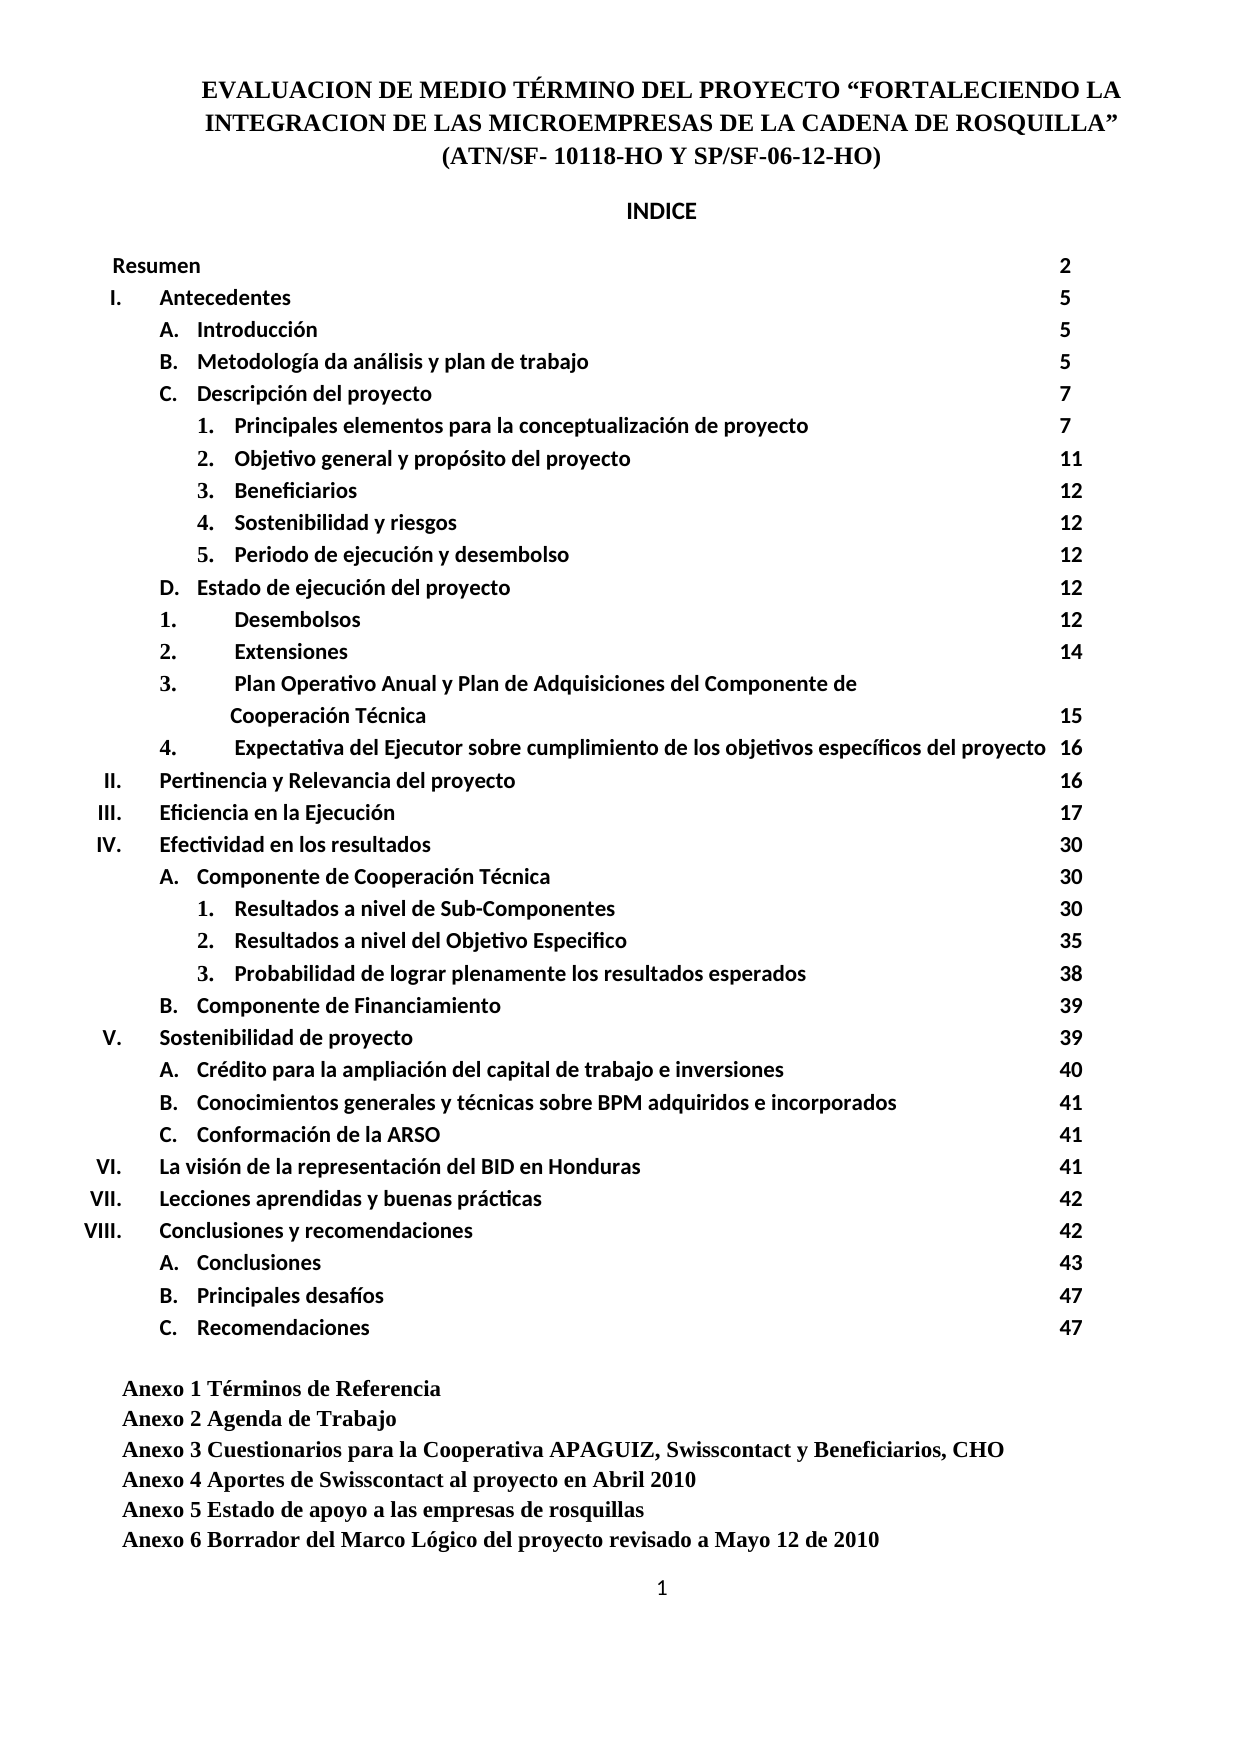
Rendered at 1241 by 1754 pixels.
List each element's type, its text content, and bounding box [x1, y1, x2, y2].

list Resultados a nivel del Objetivo Especifico 35 [197, 927, 1153, 955]
list Conocimientos generales y técnicas sobre BPM adquiridos e incorporados 41 [159, 1088, 1153, 1116]
list Pertinencia y Relevancia del proyecto 16 [122, 766, 1153, 794]
list Sostenibilidad y riesgos 12 [197, 508, 1153, 536]
list Estado de ejecución del proyecto 12 [159, 573, 1153, 601]
list Anexo 6 Borrador del Marco Lógico del proyecto revisado a Mayo 12 de 2010 [122, 1526, 1153, 1553]
list Crédito para la ampliación del capital de trabajo e inversiones 40 [159, 1055, 1153, 1083]
list Beneficiarios 12 [197, 476, 1153, 504]
text INDICE [170, 195, 1153, 225]
list Resultados a nivel de Sub-Componentes 30 [197, 894, 1153, 922]
list Anexo 5 Estado de apoyo a las empresas de rosquillas [122, 1496, 1153, 1522]
list Expectativa del Ejecutor sobre cumplimiento de los objetivos específicos del proyecto 16 [159, 733, 1153, 762]
list Anexo 4 Aportes de Swisscontact al proyecto en Abril 2010 [122, 1466, 1153, 1492]
list Objetivo general y propósito del proyecto 11 [197, 444, 1153, 472]
list Cooperación Técnica 15 [197, 701, 1153, 729]
list Periodo de ejecución y desembolso 12 [197, 540, 1153, 568]
list Anexo 1 Términos de Referencia [122, 1375, 1153, 1402]
list Principales desafíos 47 [159, 1281, 1153, 1309]
list Conformación de la ARSO 41 [159, 1120, 1153, 1148]
list Eficiencia en la Ejecución 17 [122, 798, 1153, 826]
list Conclusiones y recomendaciones 42 [122, 1216, 1153, 1244]
list Lecciones aprendidas y buenas prácticas 42 [122, 1184, 1153, 1212]
list Probabilidad de lograr plenamente los resultados esperados 38 [197, 959, 1153, 987]
list Metodología da análisis y plan de trabajo 5 [159, 347, 1153, 375]
list Sostenibilidad de proyecto 39 [122, 1023, 1153, 1051]
list La visión de la representación del BID en Honduras 41 [122, 1152, 1153, 1180]
list Antecedentes 5 [122, 283, 1153, 311]
list Resumen 2 [112, 251, 1153, 279]
list Desembolsos 12 [159, 605, 1153, 633]
list Extensiones 14 [159, 637, 1153, 665]
list Efectividad en los resultados 30 [122, 830, 1153, 858]
list Componente de Cooperación Técnica 30 [159, 862, 1153, 890]
list Anexo 2 Agenda de Trabajo [122, 1406, 1153, 1432]
list Recomendaciones 47 [159, 1313, 1153, 1341]
list Conclusiones 43 [159, 1248, 1153, 1277]
list Descripción del proyecto 7 [159, 379, 1153, 407]
list Introducción 5 [159, 315, 1153, 343]
list Principales elementos para la conceptualización de proyecto 7 [197, 412, 1153, 440]
text EVALUACION DE MEDIO TÉRMINO DEL PROYECTO “FORTALECIENDO LA INTEGRACION DE LAS MICROEMPRESAS DE LA CADENA DE ROSQUILLA” (ATN/SF- 10118-HO Y SP/SF-06-12-HO) [170, 75, 1153, 170]
list Plan Operativo Anual y Plan de Adquisiciones del Componente de [159, 669, 1153, 697]
list Anexo 3 Cuestionarios para la Cooperativa APAGUIZ, Swisscontact y Beneficiarios, CHO [122, 1436, 1153, 1462]
list Componente de Financiamiento 39 [159, 991, 1153, 1019]
